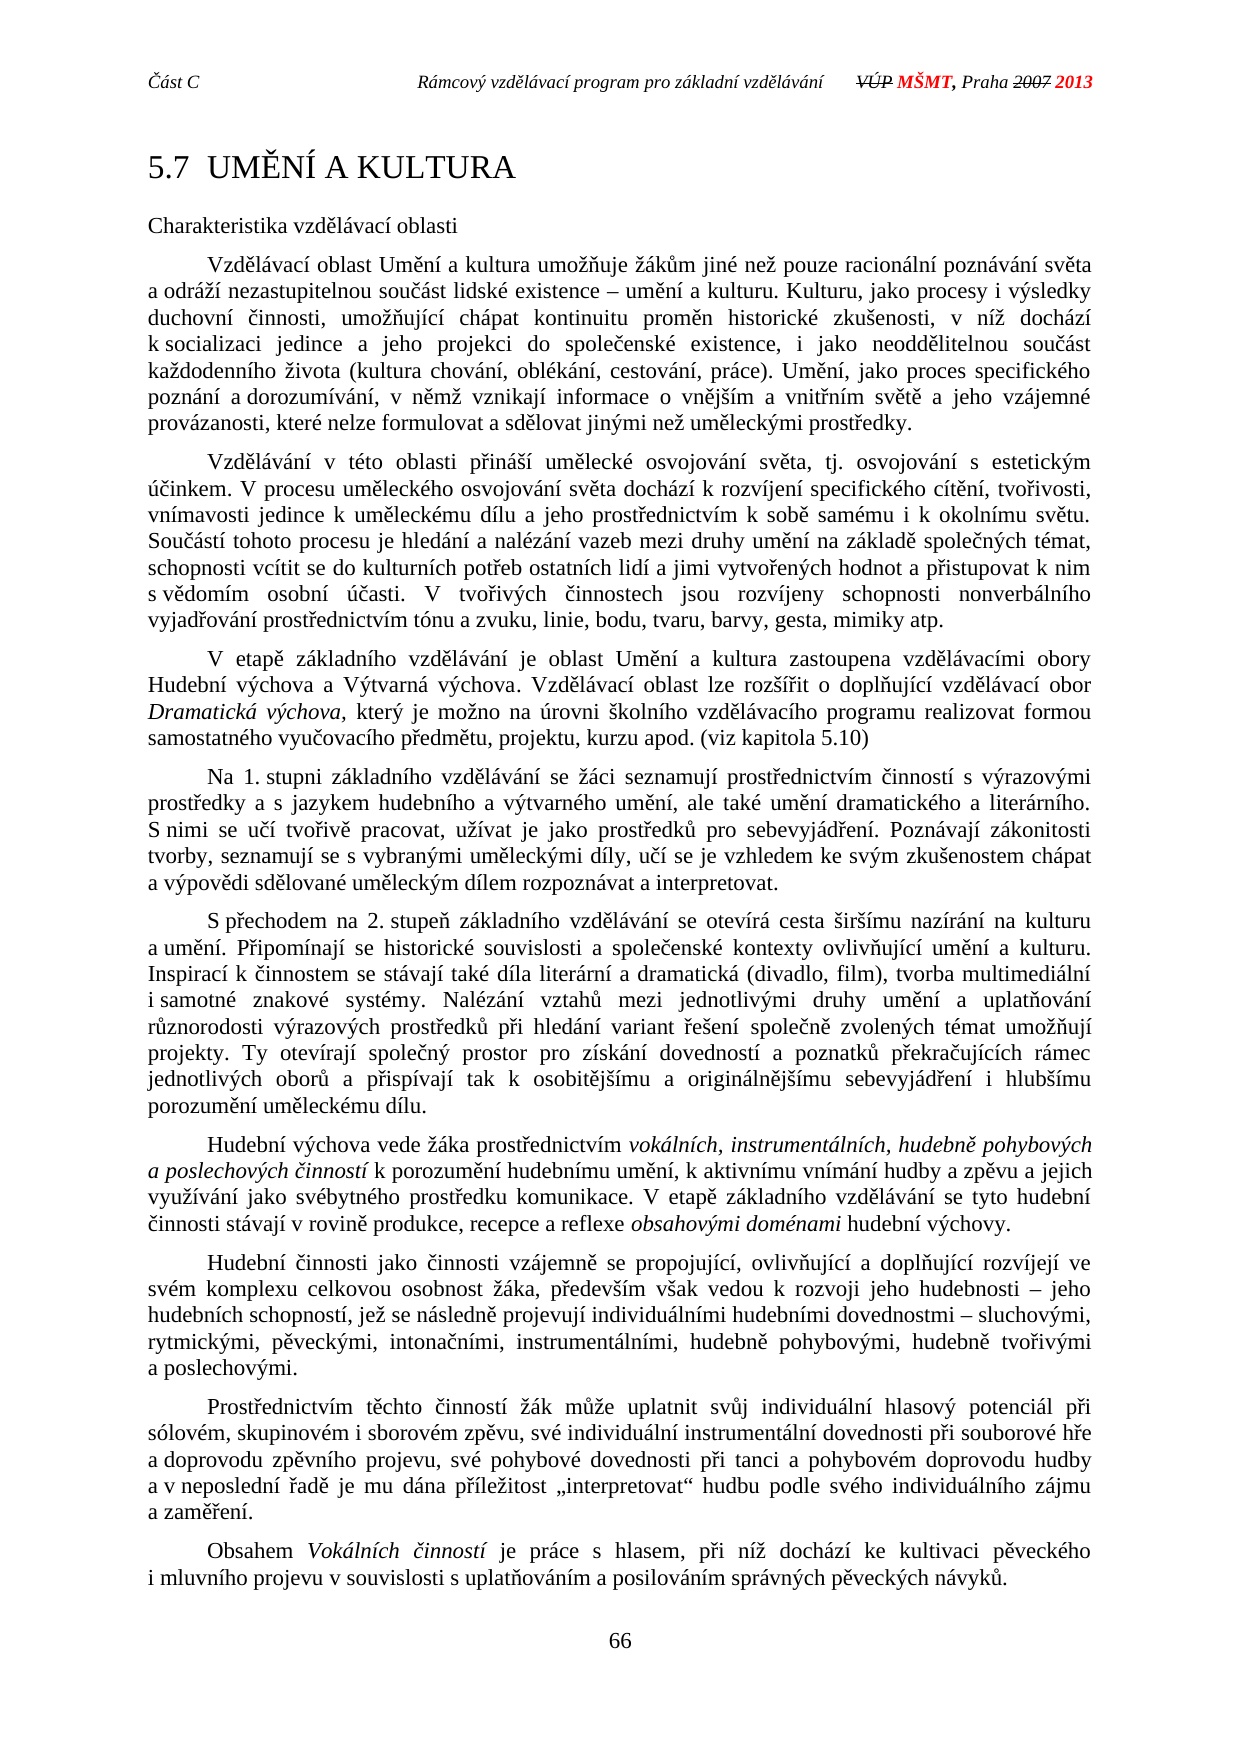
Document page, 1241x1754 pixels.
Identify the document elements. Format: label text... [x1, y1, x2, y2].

text 5.7 UMĚNÍ A KULTURA [148, 148, 1092, 186]
text Prostřednictvím těchto činností žák může uplatnit svůj individuální hlasový potenciál při sólovém, skupinovém i sborovém zpěvu, své individuální instrumentální dovednosti při souborové hře a doprovodu zpěvního projevu, své pohybové dovednosti při tanci a pohybovém doprovodu hudby a v neposlední řadě je mu dána příležitost „interpretovat“ hudbu podle svého individuálního zájmu a zaměření. [148, 1393, 1092, 1525]
text Vzdělávací oblast Umění a kultura umožňuje žákům jiné než pouze racionální poznávání světa a odráží nezastupitelnou součást lidské existence – umění a kulturu. Kulturu, jako procesy i výsledky duchovní činnosti, umožňující chápat kontinuitu proměn historické zkušenosti, v níž dochází k socializaci jedince a jeho projekci do společenské existence, i jako neoddělitelnou součást každodenního života (kultura chování, oblékání, cestování, práce). Umění, jako proces specifického poznání a dorozumívání, v němž vznikají informace o vnějším a vnitřním světě a jeho vzájemné provázanosti, které nelze formulovat a sdělovat jinými než uměleckými prostředky. [148, 251, 1092, 436]
text Hudební činnosti jako činnosti vzájemně se propojující, ovlivňující a doplňující rozvíjejí ve svém komplexu celkovou osobnost žáka, především však vedou k rozvoji jeho hudebnosti – jeho hudebních schopností, jež se následně projevují individuálními hudebními dovednostmi – sluchovými, rytmickými, pěveckými, intonačními, instrumentálními, hudebně pohybovými, hudebně tvořivými a poslechovými. [148, 1249, 1092, 1380]
text V etapě základního vzdělávání je oblast Umění a kultura zastoupena vzdělávacími obory Hudební výchova a Výtvarná výchova. Vzdělávací oblast lze rozšířit o doplňující vzdělávací obor Dramatická výchova, který je možno na úrovni školního vzdělávacího programu realizovat formou samostatného vyučovacího předmětu, projektu, kurzu apod. (viz kapitola 5.10) [148, 645, 1092, 751]
text Hudební výchova vede žáka prostřednictvím vokálních, instrumentálních, hudebně pohybových a poslechových činností k porozumění hudebnímu umění, k aktivnímu vnímání hudby a zpěvu a jejich využívání jako svébytného prostředku komunikace. V etapě základního vzdělávání se tyto hudební činnosti stávají v rovině produkce, recepce a reflexe obsahovými doménami hudební výchovy. [148, 1131, 1092, 1236]
text Obsahem Vokálních činností je práce s hlasem, při níž dochází ke kultivaci pěveckého i mluvního projevu v souvislosti s uplatňováním a posilováním správných pěveckých návyků. [148, 1537, 1092, 1590]
text Na 1. stupni základního vzdělávání se žáci seznamují prostřednictvím činností s výrazovými prostředky a s jazykem hudebního a výtvarného umění, ale také umění dramatického a literárního. S nimi se učí tvořivě pracovat, užívat je jako prostředků pro sebevyjádření. Poznávají zákonitosti tvorby, seznamují se s vybranými uměleckými díly, učí se je vzhledem ke svým zkušenostem chápat a výpovědi sdělované uměleckým dílem rozpoznávat a interpretovat. [148, 763, 1092, 895]
text S přechodem na 2. stupeň základního vzdělávání se otevírá cesta širšímu nazírání na kulturu a umění. Připomínají se historické souvislosti a společenské kontexty ovlivňující umění a kulturu. Inspirací k činnostem se stávají také díla literární a dramatická (divadlo, film), tvorba multimediální i samotné znakové systémy. Nalézání vztahů mezi jednotlivými druhy umění a uplatňování různorodosti výrazových prostředků při hledání variant řešení společně zvolených témat umožňují projekty. Ty otevírají společný prostor pro získání dovedností a poznatků překračujících rámec jednotlivých oborů a přispívají tak k osobitějšímu a originálnějšímu sebevyjádření i hlubšímu porozumění uměleckému dílu. [148, 907, 1092, 1118]
text Vzdělávání v této oblasti přináší umělecké osvojování světa, tj. osvojování s estetickým účinkem. V procesu uměleckého osvojování světa dochází k rozvíjení specifického cítění, tvořivosti, vnímavosti jedince k uměleckému dílu a jeho prostřednictvím k sobě samému i k okolnímu světu. Součástí tohoto procesu je hledání a nalézání vazeb mezi druhy umění na základě společných témat, schopnosti vcítit se do kulturních potřeb ostatních lidí a jimi vytvořených hodnot a přistupovat k nim s vědomím osobní účasti. V tvořivých činnostech jsou rozvíjeny schopnosti nonverbálního vyjadřování prostřednictvím tónu a zvuku, linie, bodu, tvaru, barvy, gesta, mimiky atp. [148, 448, 1092, 633]
text Charakteristika vzdělávací oblasti [148, 212, 1092, 239]
